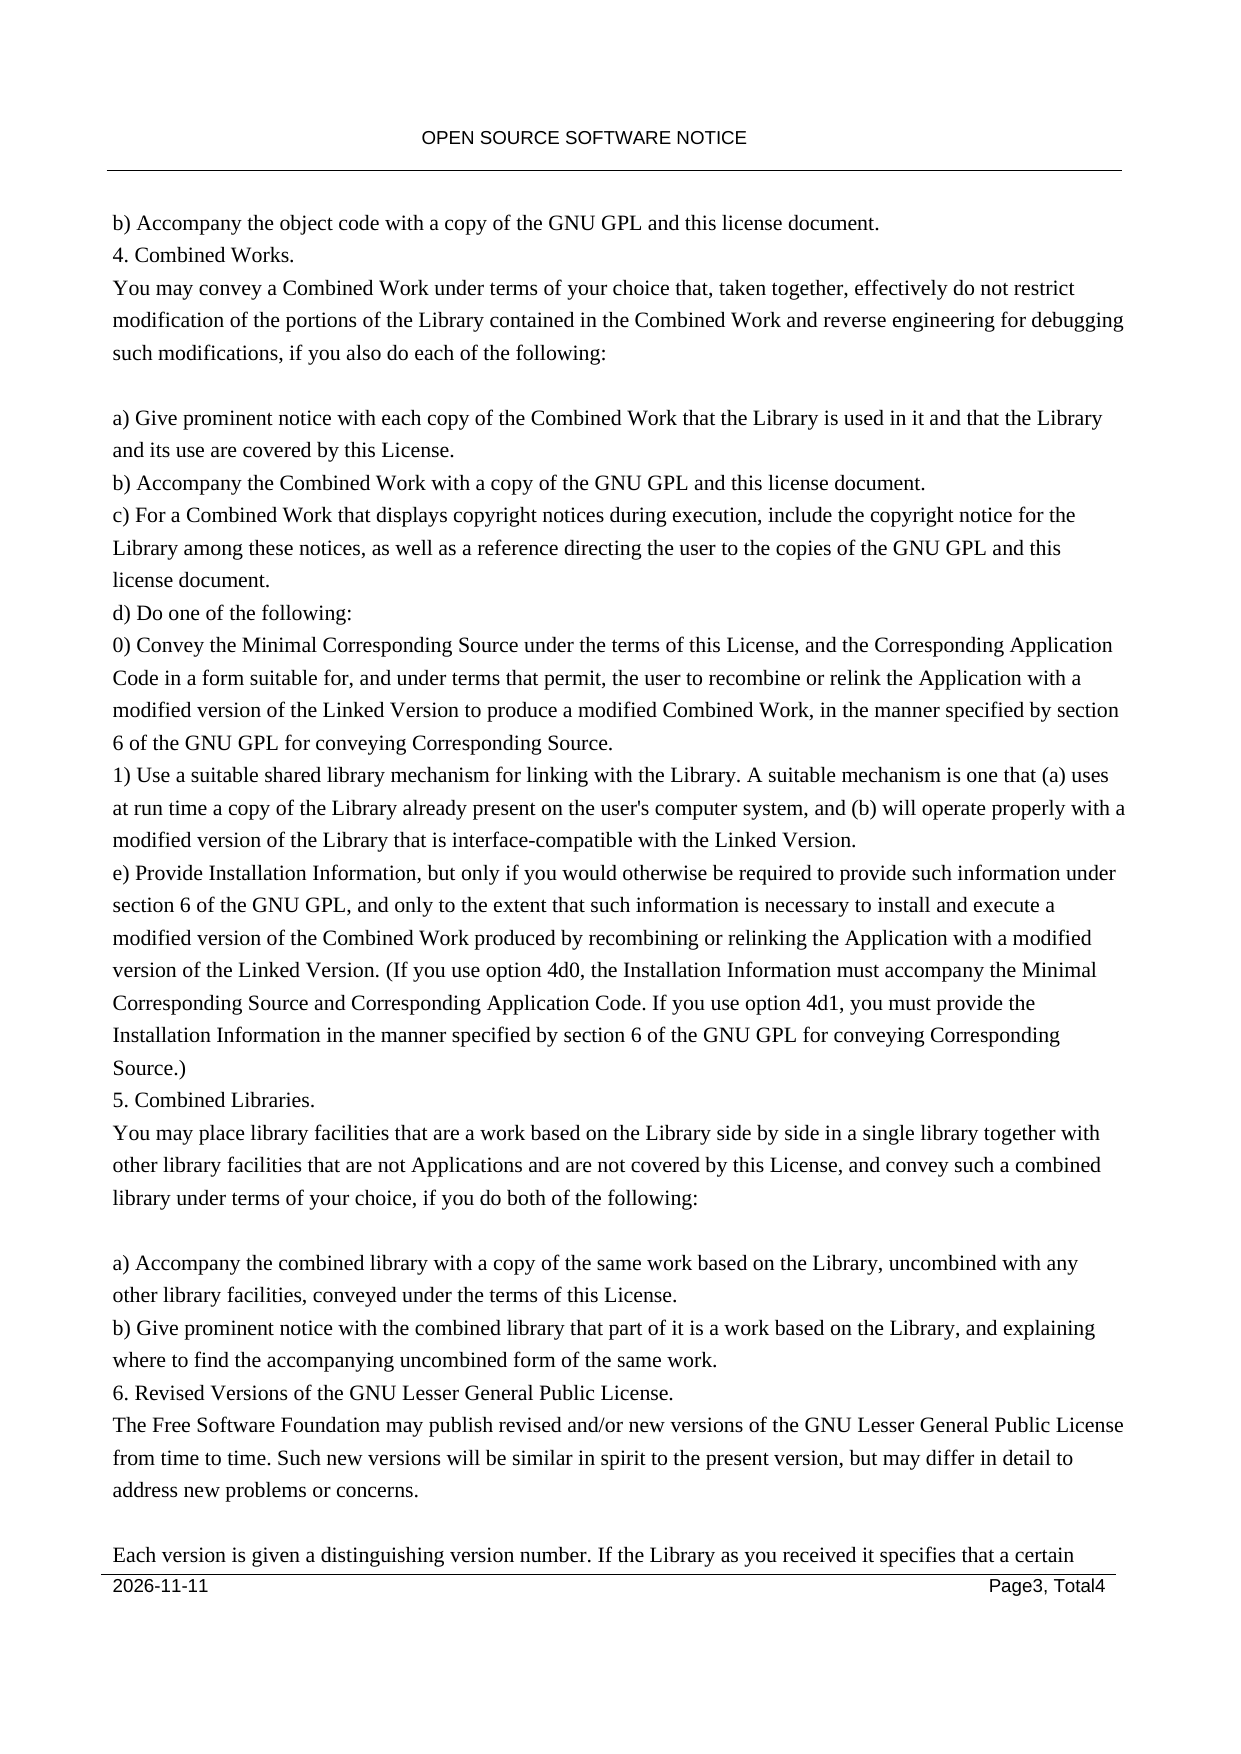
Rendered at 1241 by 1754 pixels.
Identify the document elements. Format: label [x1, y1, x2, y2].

text [112, 206, 1128, 1571]
